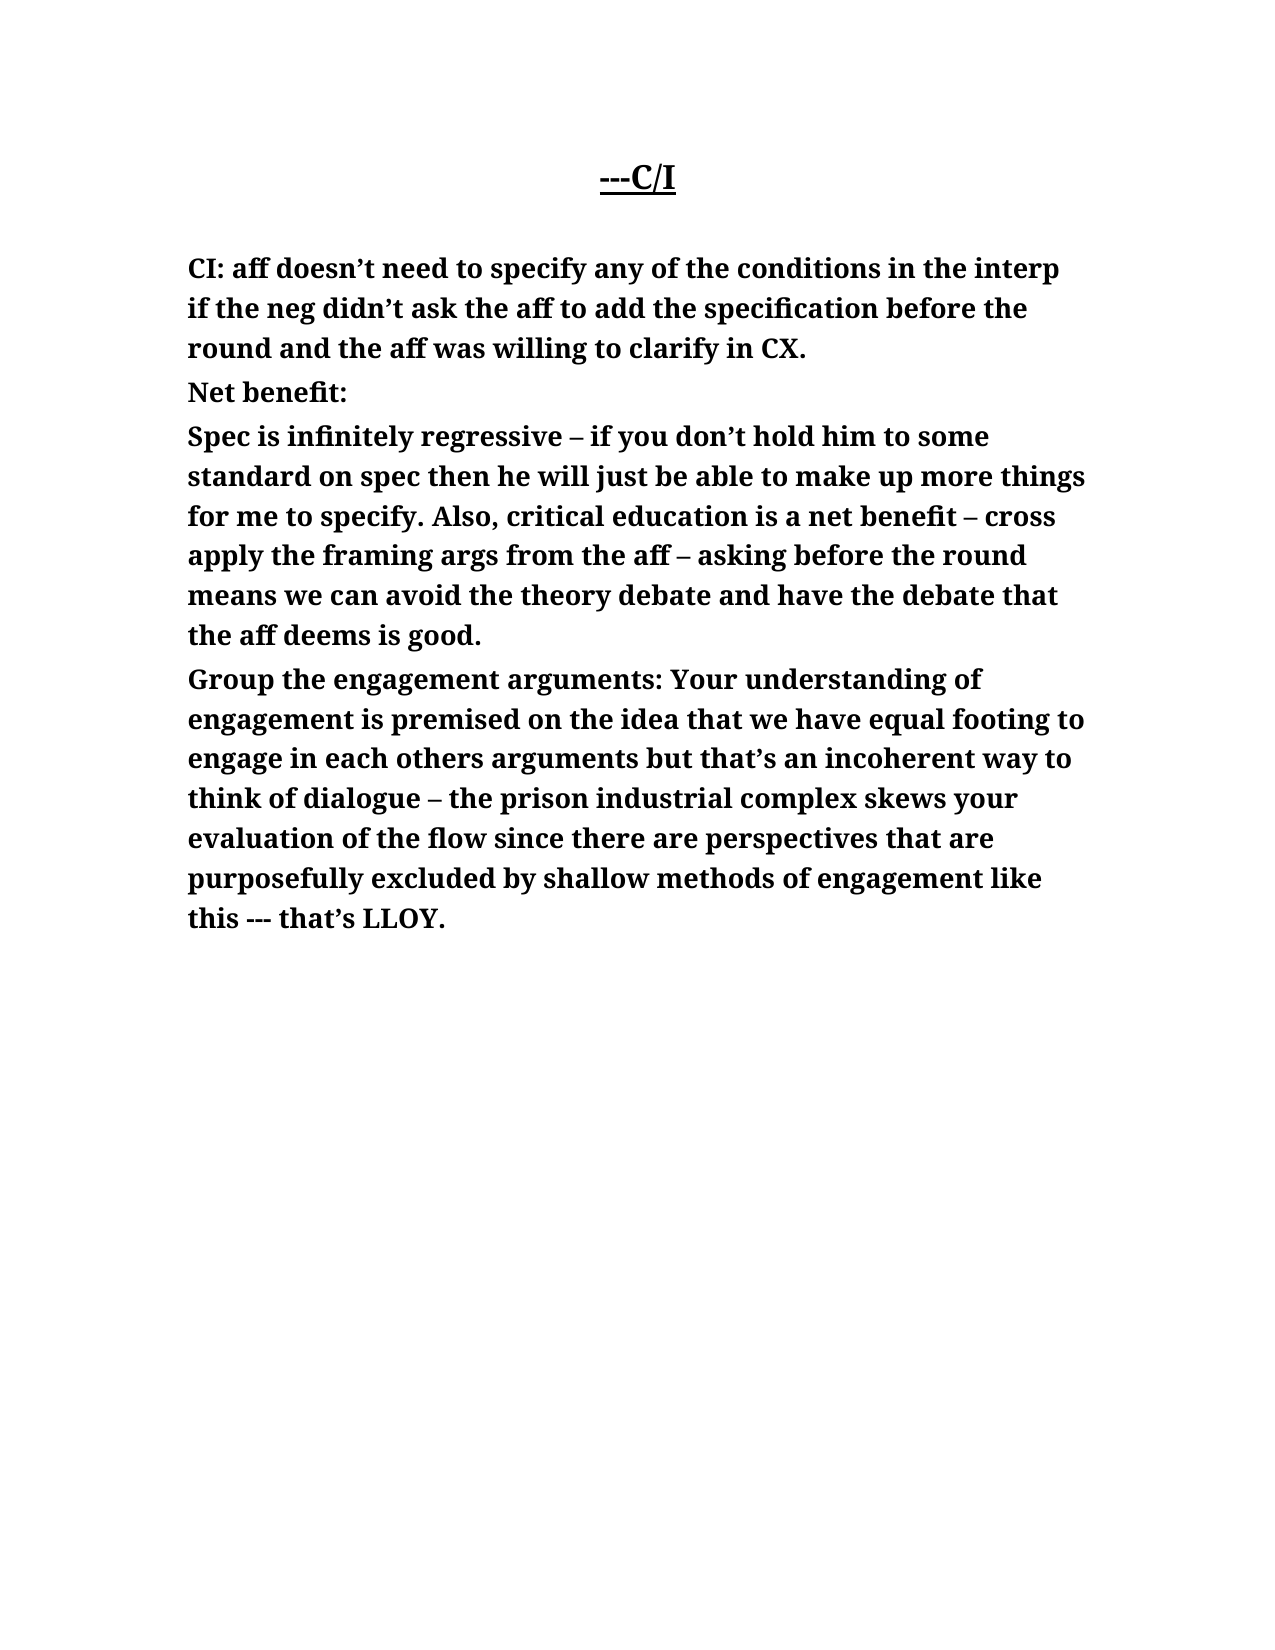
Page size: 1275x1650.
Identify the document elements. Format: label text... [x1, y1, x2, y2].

subtitle Group the engagement arguments: Your understanding of engagement is premised on the idea that we have equal footing to engage in each others arguments but that’s an incoherent way to think of dialogue – the prison industrial complex skews your evaluation of the flow since there are perspectives that are purposefully excluded by shallow methods of engagement like this --- that’s LLOY. [187, 660, 1087, 936]
subtitle CI: aff doesn’t need to specify any of the conditions in the interp if the neg didn’t ask the aff to add the specification before the round and the aff was willing to clarify in CX. [187, 250, 1087, 366]
subtitle ---C/I [187, 154, 1087, 199]
subtitle Spec is infinitely regressive – if you don’t hold him to some standard on spec then he will just be able to make up more things for me to specify. Also, critical education is a net benefit – cross apply the framing args from the aff – asking before the round means we can avoid the theory debate and have the debate that the aff deems is good. [187, 417, 1087, 653]
subtitle Net benefit: [187, 373, 1087, 410]
